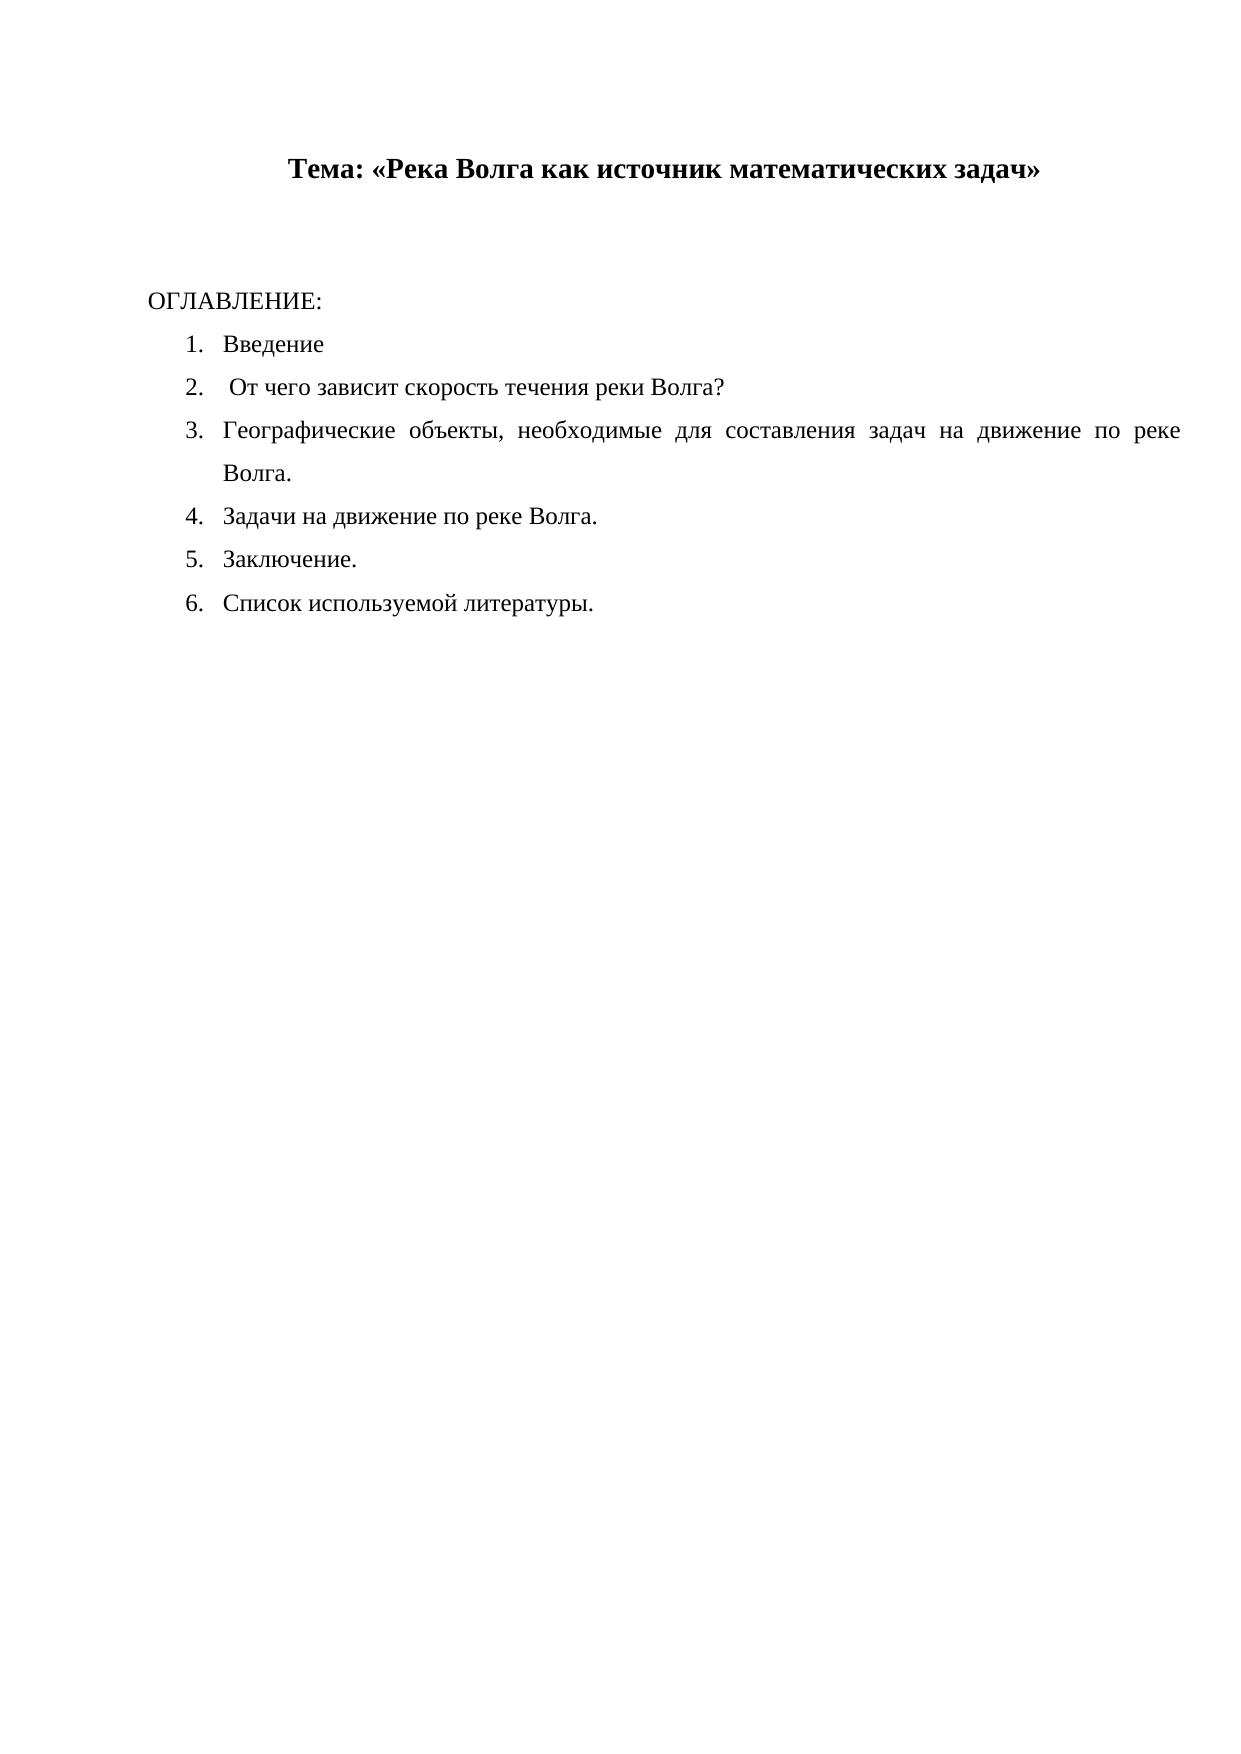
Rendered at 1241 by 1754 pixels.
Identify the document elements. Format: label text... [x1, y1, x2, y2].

text Тема: «Река Волга как источник математических задач» [148, 152, 1181, 185]
text ОГЛАВЛЕНИЕ: [148, 286, 1181, 314]
list Задачи на движение по реке Волга. [185, 501, 1181, 530]
list Введение [185, 329, 1181, 358]
list Географические объекты, необходимые для составления задач на движение по реке Волга. [185, 415, 1181, 487]
list Заключение. [185, 544, 1181, 573]
list От чего зависит скорость течения реки Волга? [185, 372, 1181, 401]
list Список используемой литературы. [185, 588, 1181, 616]
